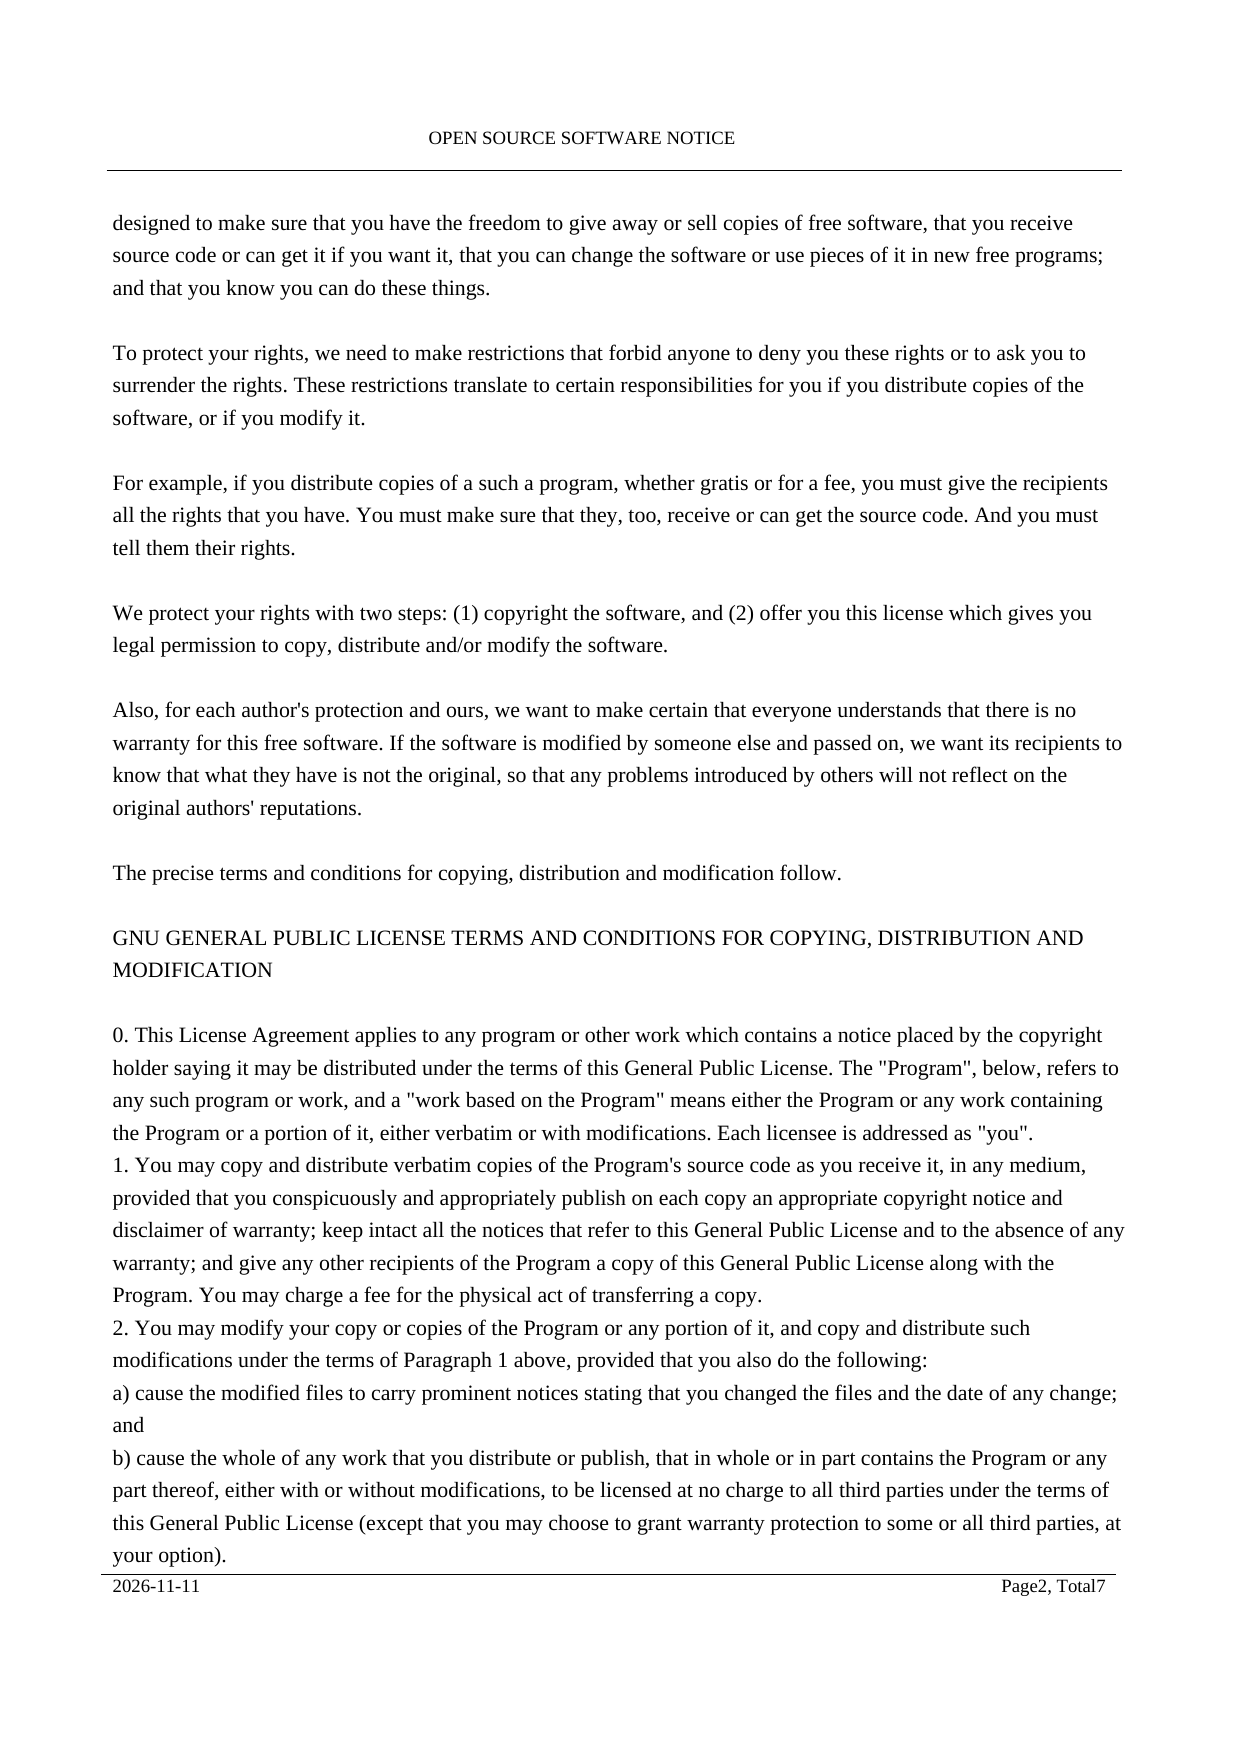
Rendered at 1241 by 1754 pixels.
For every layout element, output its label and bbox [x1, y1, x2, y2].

text [112, 206, 1128, 1571]
